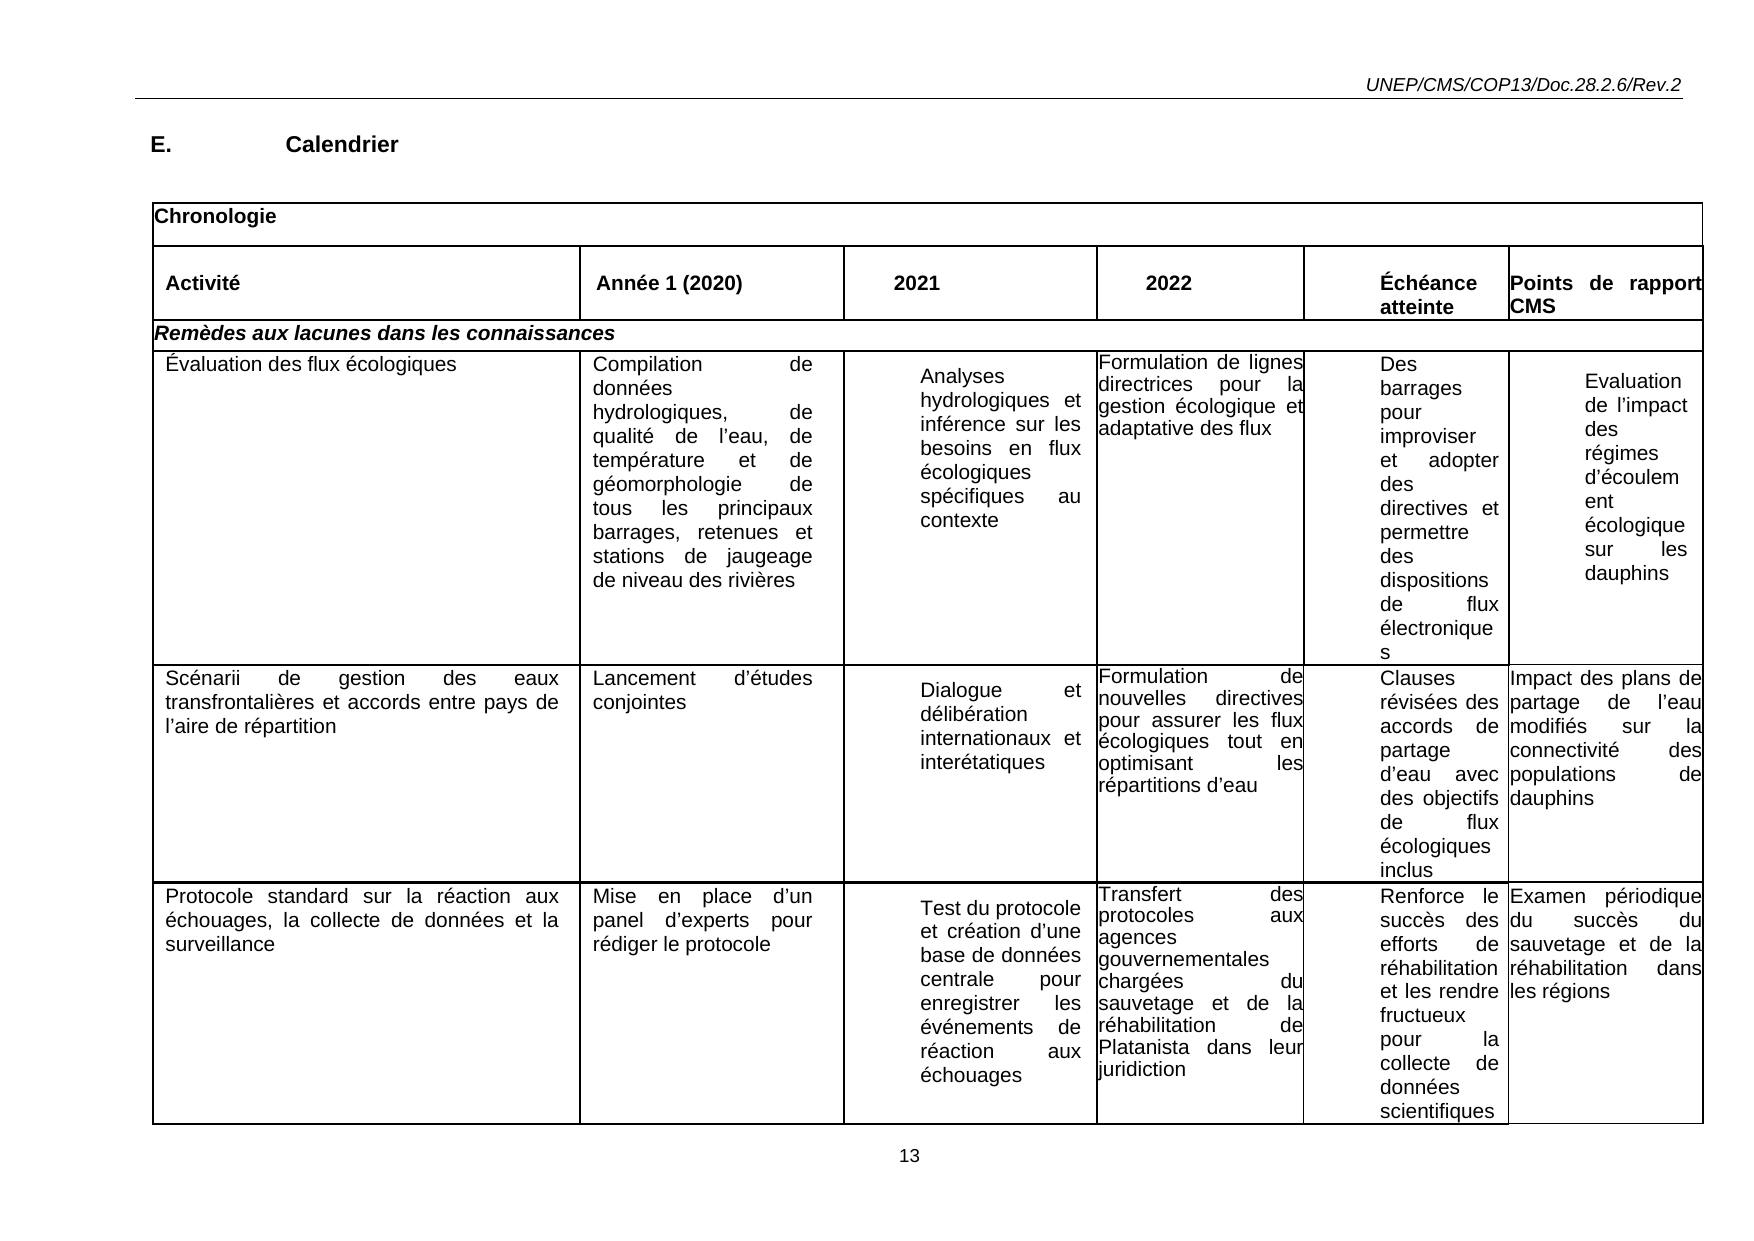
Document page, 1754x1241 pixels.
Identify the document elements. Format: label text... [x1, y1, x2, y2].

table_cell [1304, 884, 1508, 1123]
list E. Calendrier [150, 127, 1683, 159]
table_cell Analyses hydrologiques et inférence sur les besoins en flux écologiques spécifiques au contexte [845, 352, 1096, 664]
table_cell Evaluation de l’impact des régimes d’écoulement écologique sur les dauphins [1510, 352, 1702, 664]
table_cell Points de rapport CMS [1510, 247, 1702, 319]
table_cell Lancement d’études conjointes [581, 666, 843, 881]
table_cell Impact des plans de partage de l’eau modifiés sur la connectivité des populations de dauphins [1509, 665, 1702, 881]
table_cell Formulation de lignes directrices pour la gestion écologique et adaptative des flux [1098, 352, 1303, 664]
table_cell Année 1 (2020) [581, 247, 843, 319]
table_cell Compilation de données hydrologiques, de qualité de l’eau, de température et de géomorphologie de tous les principaux barrages, retenues et stations de jaugeage de niveau des rivières [581, 352, 843, 664]
table_cell Formulation de nouvelles directives pour assurer les flux écologiques tout en optimisant les répartitions d’eau [1098, 666, 1303, 881]
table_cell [1098, 884, 1303, 1123]
table_cell Évaluation des flux écologiques [154, 352, 579, 664]
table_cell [1509, 883, 1702, 1123]
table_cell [154, 884, 579, 1123]
table_cell Dialogue et délibération internationaux et interétatiques [845, 666, 1096, 881]
table_cell Des barrages pour improviser et adopter des directives et permettre des dispositions de flux électroniques [1305, 352, 1508, 664]
table_cell Échéance atteinte [1305, 247, 1508, 319]
table_cell Scénarii de gestion des eaux transfrontalières et accords entre pays de l’aire de répartition [154, 666, 579, 881]
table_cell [581, 884, 843, 1123]
table_header Chronologie [154, 204, 1702, 245]
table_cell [845, 884, 1096, 1123]
table_cell Remèdes aux lacunes dans les connaissances [154, 321, 1702, 350]
table_cell 2022 [1098, 247, 1303, 319]
table_cell Activité [154, 247, 579, 319]
table_cell 2021 [845, 247, 1096, 319]
table_cell Clauses révisées des accords de partage d’eau avec des objectifs de flux écologiques inclus [1304, 666, 1508, 881]
